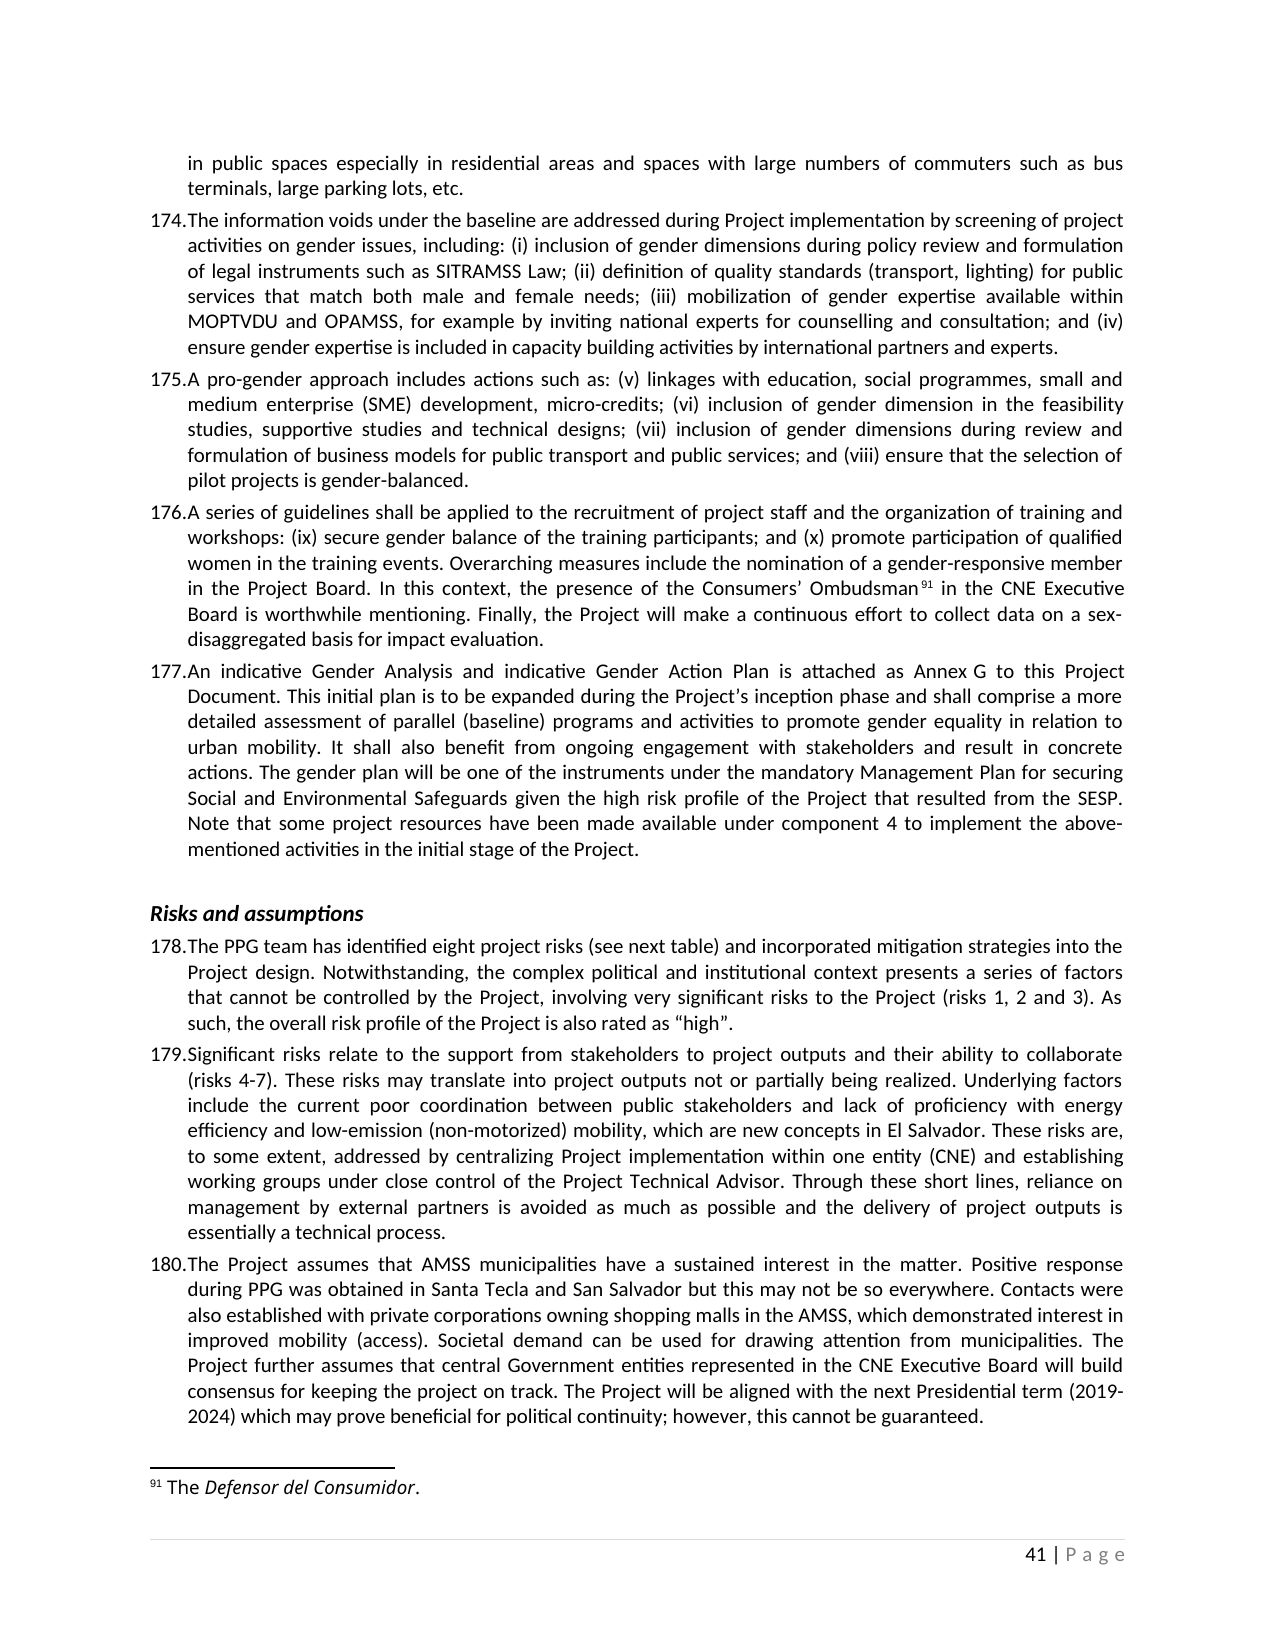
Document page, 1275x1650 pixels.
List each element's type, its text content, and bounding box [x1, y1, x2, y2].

list A series of guidelines shall be applied to the recruitment of project staff and the organization of training and workshops: (ix) secure gender balance of the training participants; and (x) promote participation of qualified women in the training events. Overarching measures include the nomination of a gender-responsive member in the Project Board. In this context, the presence of the Consumers’ Ombudsman in the CNE Executive Board is worthwhile mentioning. Finally, the Project will make a continuous effort to collect data on a sex-disaggregated basis for impact evaluation. [150, 499, 1125, 652]
list A pro-gender approach includes actions such as: (v) linkages with education, social programmes, small and medium enterprise (SME) development, micro-credits; (vi) inclusion of gender dimension in the feasibility studies, supportive studies and technical designs; (vii) inclusion of gender dimensions during review and formulation of business models for public transport and public services; and (viii) ensure that the selection of pilot projects is gender-balanced. [150, 366, 1125, 493]
list Significant risks relate to the support from stakeholders to project outputs and their ability to collaborate (risks 4-7). These risks may translate into project outputs not or partially being realized. Underlying factors include the current poor coordination between public stakeholders and lack of proficiency with energy efficiency and low-emission (non-motorized) mobility, which are new concepts in El Salvador. These risks are, to some extent, addressed by centralizing Project implementation within one entity (CNE) and establishing working groups under close control of the Project Technical Advisor. Through these short lines, reliance on management by external partners is avoided as much as possible and the delivery of project outputs is essentially a technical process. [150, 1041, 1125, 1245]
list The Project assumes that AMSS municipalities have a sustained interest in the matter. Positive response during PPG was obtained in Santa Tecla and San Salvador but this may not be so everywhere. Contacts were also established with private corporations owning shopping malls in the AMSS, which demonstrated interest in improved mobility (access). Societal demand can be used for drawing attention from municipalities. The Project further assumes that central Government entities represented in the CNE Executive Board will build consensus for keeping the project on track. The Project will be aligned with the next Presidential term (2019-2024) which may prove beneficial for political continuity; however, this cannot be guaranteed. [150, 1251, 1125, 1429]
subtitle Risks and assumptions [150, 899, 1125, 927]
list An indicative Gender Analysis and indicative Gender Action Plan is attached as Annex G to this Project Document. This initial plan is to be expanded during the Project’s inception phase and shall comprise a more detailed assessment of parallel (baseline) programs and activities to promote gender equality in relation to urban mobility. It shall also benefit from ongoing engagement with stakeholders and result in concrete actions. The gender plan will be one of the instruments under the mandatory Management Plan for securing Social and Environmental Safeguards given the high risk profile of the Project that resulted from the SESP. Note that some project resources have been made available under component 4 to implement the above-mentioned activities in the initial stage of the Project. [150, 658, 1125, 861]
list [150, 150, 1125, 201]
list The information voids under the baseline are addressed during Project implementation by screening of project activities on gender issues, including: (i) inclusion of gender dimensions during policy review and formulation of legal instruments such as SITRAMSS Law; (ii) definition of quality standards (transport, lighting) for public services that match both male and female needs; (iii) mobilization of gender expertise available within MOPTVDU and OPAMSS, for example by inviting national experts for counselling and consultation; and (iv) ensure gender expertise is included in capacity building activities by international partners and experts. [150, 207, 1125, 359]
list The PPG team has identified eight project risks (see next table) and incorporated mitigation strategies into the Project design. Notwithstanding, the complex political and institutional context presents a series of factors that cannot be controlled by the Project, involving very significant risks to the Project (risks 1, 2 and 3). As such, the overall risk profile of the Project is also rated as “high”. [150, 933, 1125, 1035]
